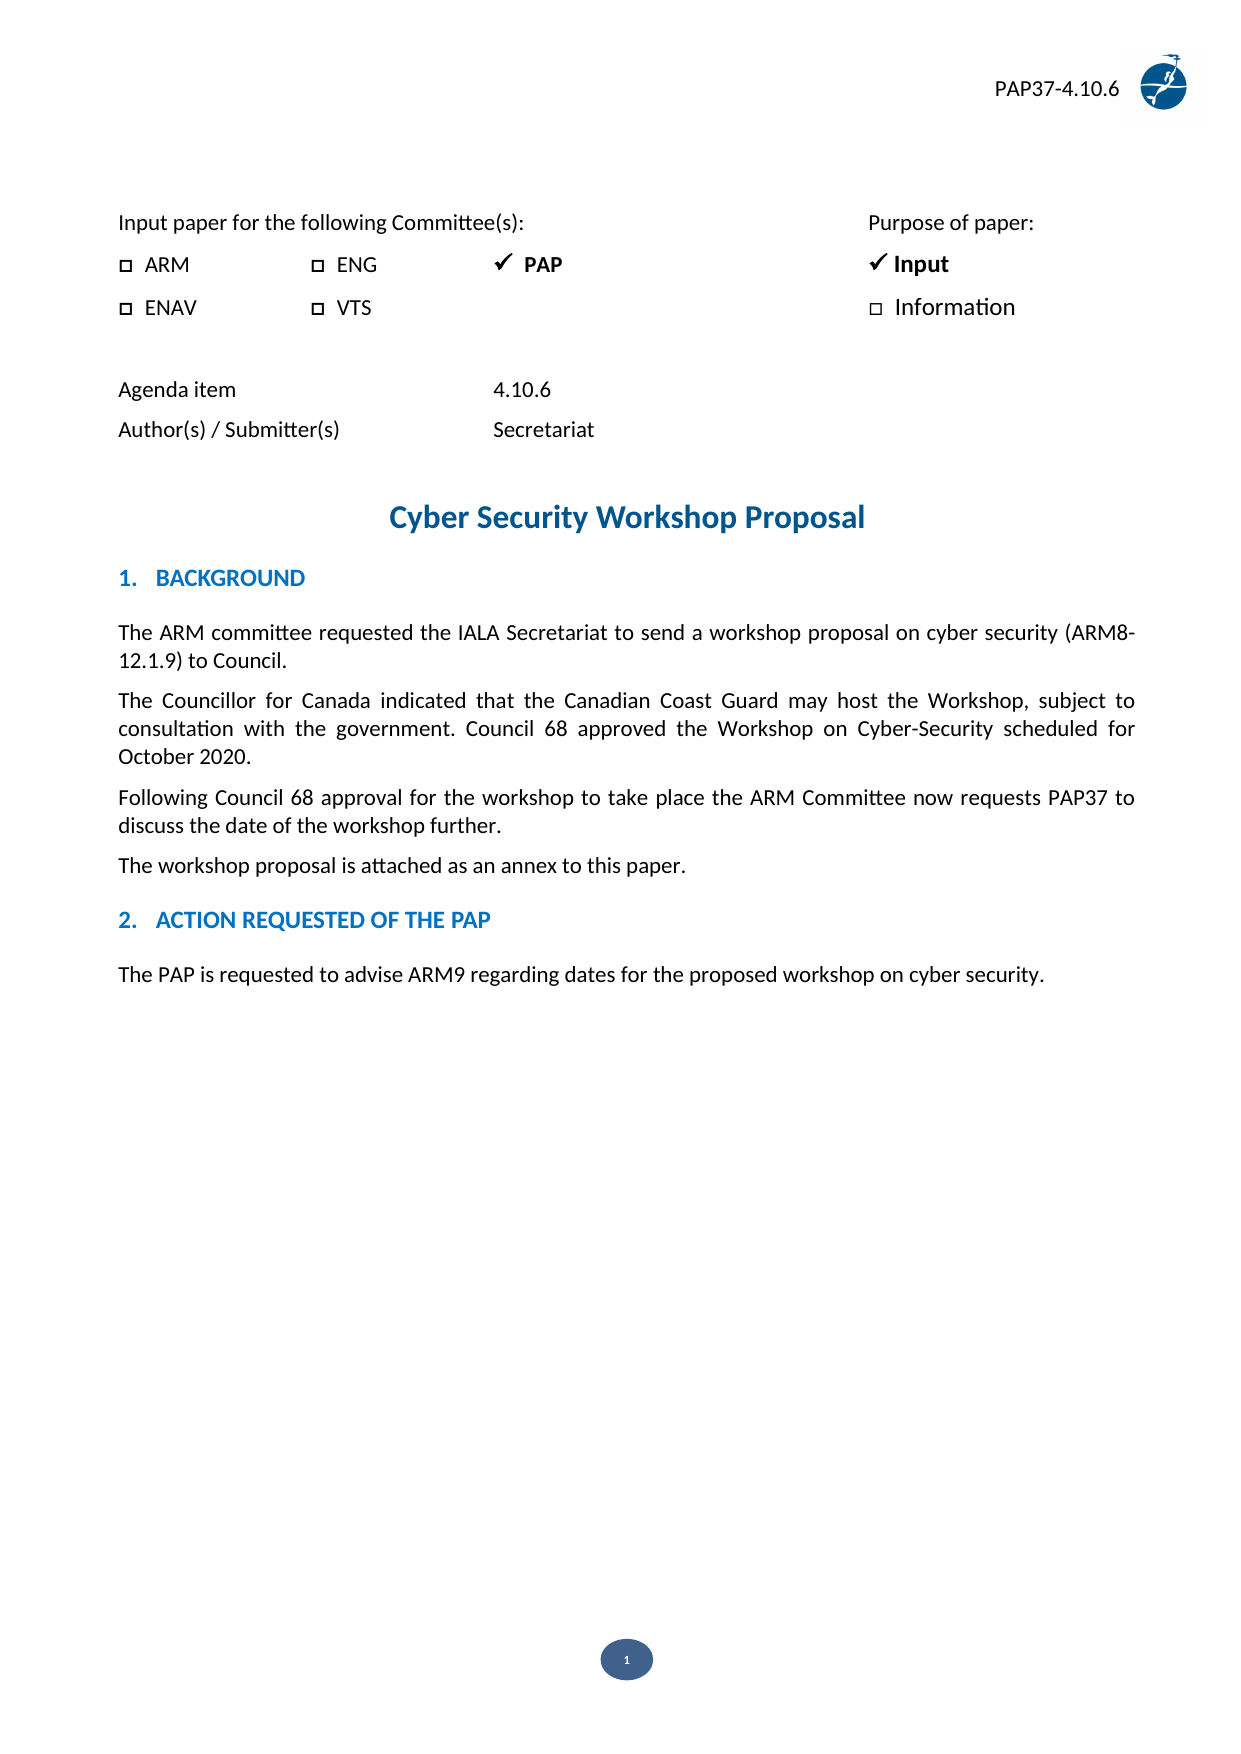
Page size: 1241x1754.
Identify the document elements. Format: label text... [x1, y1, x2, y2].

picture [1118, 46, 1207, 134]
text The ARM committee requested the IALA Secretariat to send a workshop proposal on cyber security (ARM8-12.1.9) to Council. [118, 618, 1137, 674]
text The PAP is requested to advise ARM9 regarding dates for the proposed workshop on cyber security. [118, 960, 1137, 988]
text Agenda item 4.10.6 [118, 375, 1137, 403]
text □ ARM □ ENG PAP Input [118, 248, 1137, 279]
text The Councillor for Canada indicated that the Canadian Coast Guard may host the Workshop, subject to consultation with the government. Council 68 approved the Workshop on Cyber-Security scheduled for October 2020. [118, 686, 1137, 770]
subtitle Background [118, 562, 1137, 593]
text The workshop proposal is attached as an annex to this paper. [118, 851, 1137, 879]
text Input paper for the following Committee(s): Purpose of paper: [118, 208, 1137, 236]
subtitle Action requested of the PAP [118, 904, 1137, 935]
text Following Council 68 approval for the workshop to take place the ARM Committee now requests PAP37 to discuss the date of the workshop further. [118, 783, 1137, 839]
text □ ENAV □ VTS □ Information [118, 291, 1137, 322]
title Cyber Security Workshop Proposal [118, 497, 1137, 537]
text Author(s) / Submitter(s) Secretariat [118, 416, 1137, 443]
